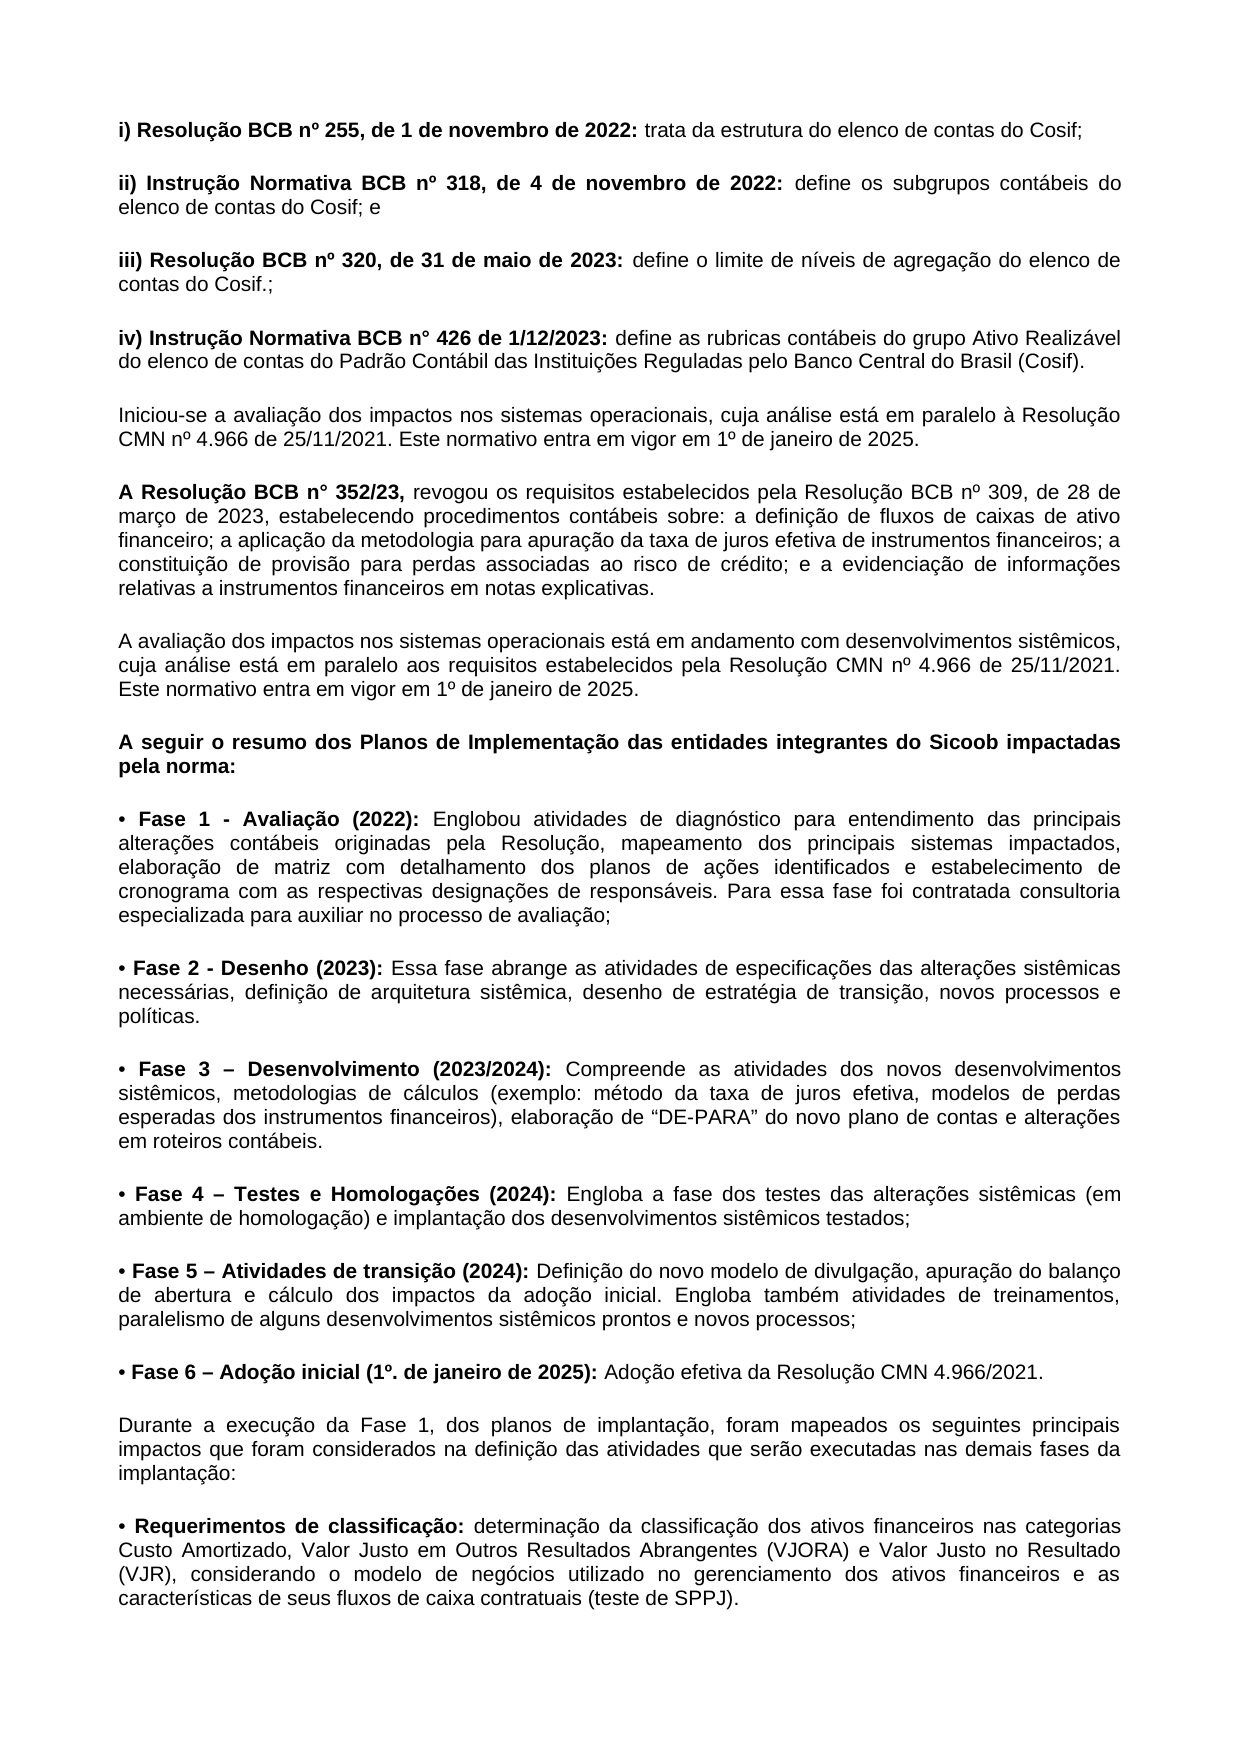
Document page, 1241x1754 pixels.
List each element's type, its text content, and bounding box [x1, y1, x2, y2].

text • Fase 6 – Adoção inicial (1º. de janeiro de 2025): Adoção efetiva da Resolução CMN 4.966/2021. [118, 1360, 1122, 1384]
text • Fase 1 - Avaliação (2022): Englobou atividades de diagnóstico para entendimento das principais alterações contábeis originadas pela Resolução, mapeamento dos principais sistemas impactados, elaboração de matriz com detalhamento dos planos de ações identificados e estabelecimento de cronograma com as respectivas designações de responsáveis. Para essa fase foi contratada consultoria especializada para auxiliar no processo de avaliação; [118, 807, 1122, 926]
text Durante a execução da Fase 1, dos planos de implantação, foram mapeados os seguintes principais impactos que foram considerados na definição das atividades que serão executadas nas demais fases da implantação: [118, 1413, 1122, 1485]
text • Requerimentos de classificação: determinação da classificação dos ativos financeiros nas categorias Custo Amortizado, Valor Justo em Outros Resultados Abrangentes (VJORA) e Valor Justo no Resultado (VJR), considerando o modelo de negócios utilizado no gerenciamento dos ativos financeiros e as características de seus fluxos de caixa contratuais (teste de SPPJ). [118, 1514, 1122, 1610]
text ii) Instrução Normativa BCB nº 318, de 4 de novembro de 2022: define os subgrupos contábeis do elenco de contas do Cosif; e [118, 171, 1122, 219]
text Iniciou-se a avaliação dos impactos nos sistemas operacionais, cuja análise está em paralelo à Resolução CMN nº 4.966 de 25/11/2021. Este normativo entra em vigor em 1º de janeiro de 2025. [118, 402, 1122, 450]
text • Fase 3 – Desenvolvimento (2023/2024): Compreende as atividades dos novos desenvolvimentos sistêmicos, metodologias de cálculos (exemplo: método da taxa de juros efetiva, modelos de perdas esperadas dos instrumentos financeiros), elaboração de “DE-PARA” do novo plano de contas e alterações em roteiros contábeis. [118, 1057, 1122, 1152]
text iv) Instrução Normativa BCB n° 426 de 1/12/2023: define as rubricas contábeis do grupo Ativo Realizável do elenco de contas do Padrão Contábil das Instituições Reguladas pelo Banco Central do Brasil (Cosif). [118, 325, 1122, 373]
text A Resolução BCB n° 352/23, revogou os requisitos estabelecidos pela Resolução BCB nº 309, de 28 de março de 2023, estabelecendo procedimentos contábeis sobre: a definição de fluxos de caixas de ativo financeiro; a aplicação da metodologia para apuração da taxa de juros efetiva de instrumentos financeiros; a constituição de provisão para perdas associadas ao risco de crédito; e a evidenciação de informações relativas a instrumentos financeiros em notas explicativas. [118, 479, 1122, 599]
text A seguir o resumo dos Planos de Implementação das entidades integrantes do Sicoob impactadas pela norma: [118, 729, 1122, 777]
text • Fase 5 – Atividades de transição (2024): Definição do novo modelo de divulgação, apuração do balanço de abertura e cálculo dos impactos da adoção inicial. Engloba também atividades de treinamentos, paralelismo de alguns desenvolvimentos sistêmicos prontos e novos processos; [118, 1259, 1122, 1331]
text i) Resolução BCB nº 255, de 1 de novembro de 2022: trata da estrutura do elenco de contas do Cosif; [118, 118, 1122, 142]
text • Fase 2 - Desenho (2023): Essa fase abrange as atividades de especificações das alterações sistêmicas necessárias, definição de arquitetura sistêmica, desenho de estratégia de transição, novos processos e políticas. [118, 956, 1122, 1027]
text • Fase 4 – Testes e Homologações (2024): Engloba a fase dos testes das alterações sistêmicas (em ambiente de homologação) e implantação dos desenvolvimentos sistêmicos testados; [118, 1182, 1122, 1229]
text iii) Resolução BCB nº 320, de 31 de maio de 2023: define o limite de níveis de agregação do elenco de contas do Cosif.; [118, 248, 1122, 296]
text A avaliação dos impactos nos sistemas operacionais está em andamento com desenvolvimentos sistêmicos, cuja análise está em paralelo aos requisitos estabelecidos pela Resolução CMN nº 4.966 de 25/11/2021. Este normativo entra em vigor em 1º de janeiro de 2025. [118, 628, 1122, 700]
